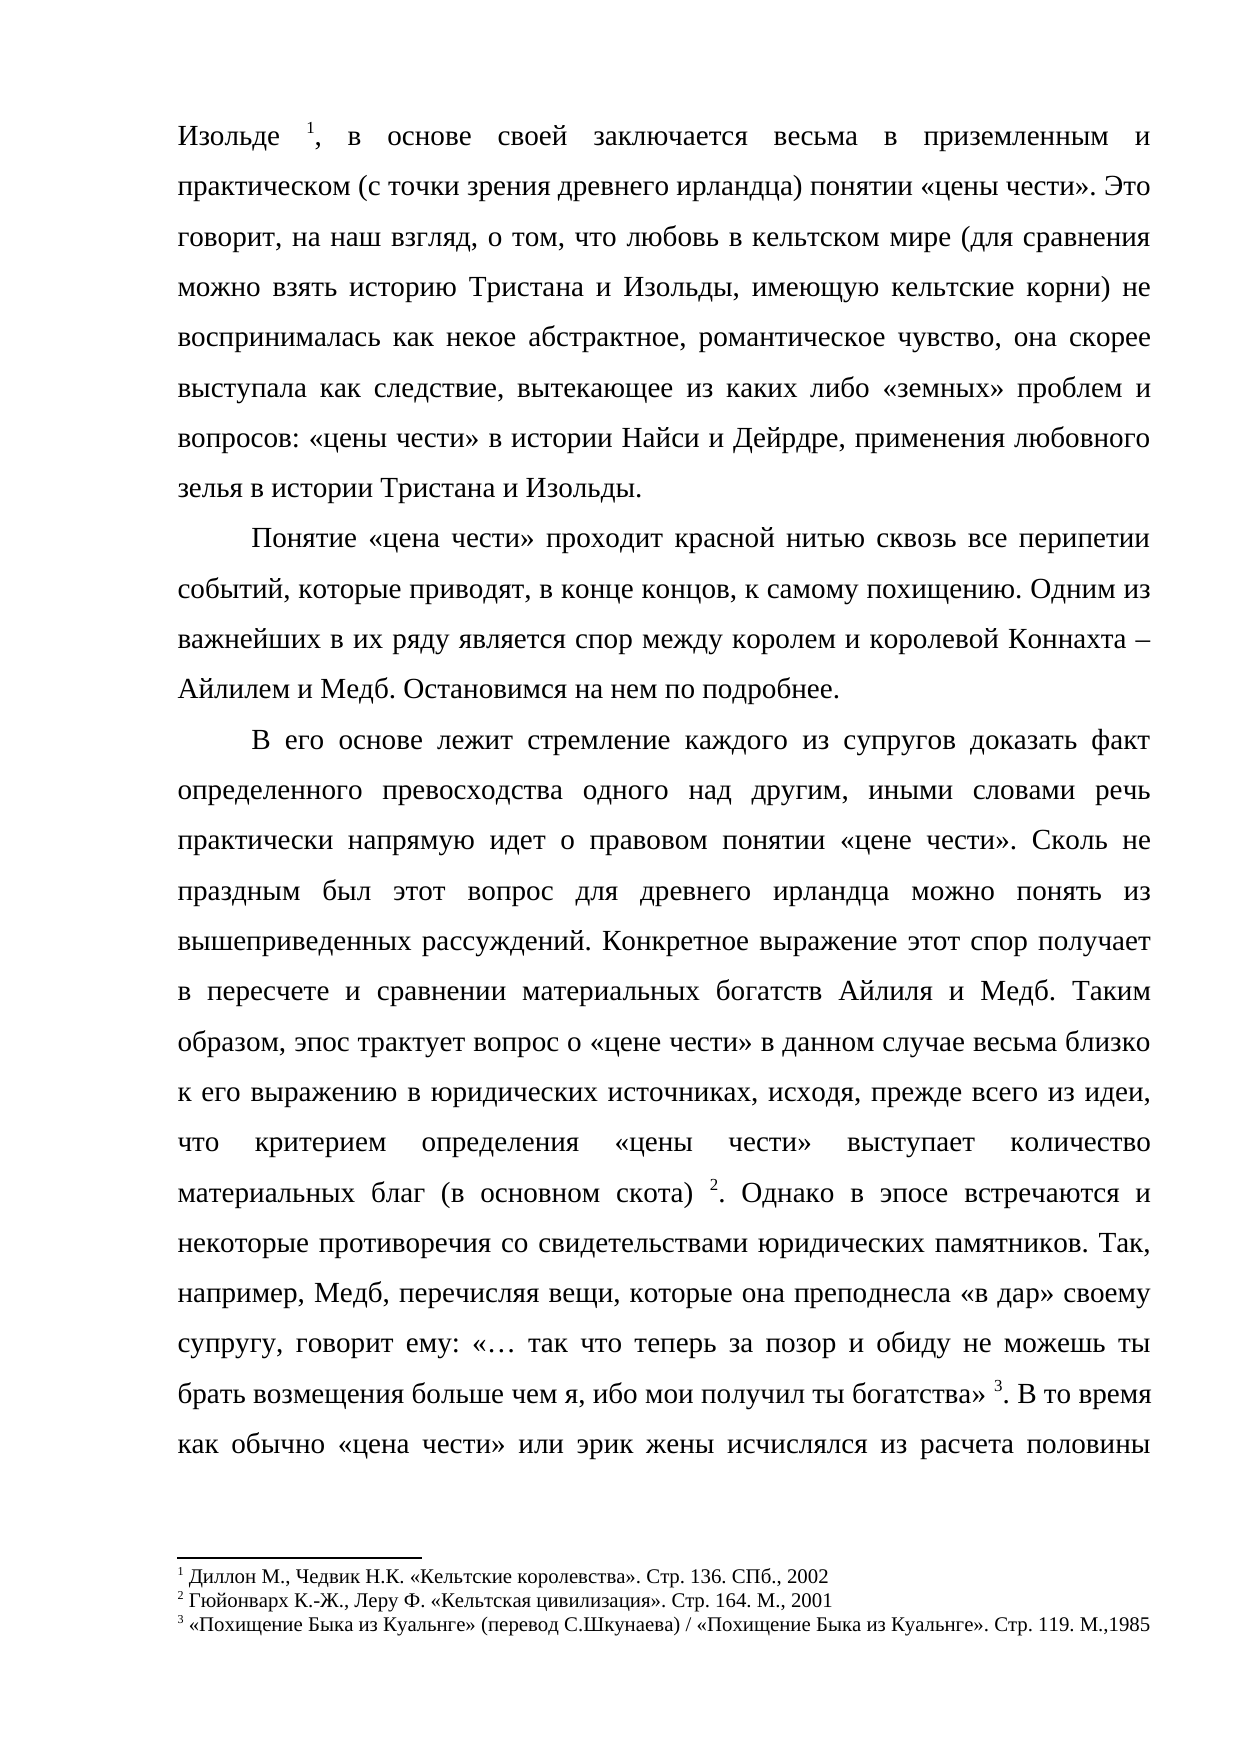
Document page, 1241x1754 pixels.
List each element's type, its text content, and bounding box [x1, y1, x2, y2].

text Понятие «цена чести» проходит красной нитью сквозь все перипетии событий, которые приводят, в конце концов, к самому похищению. Одним из важнейших в их ряду является спор между королем и королевой Коннахта – Айлилем и Медб. Остановимся на нем по подробнее. [177, 521, 1152, 705]
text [177, 118, 1152, 504]
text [177, 722, 1152, 1460]
